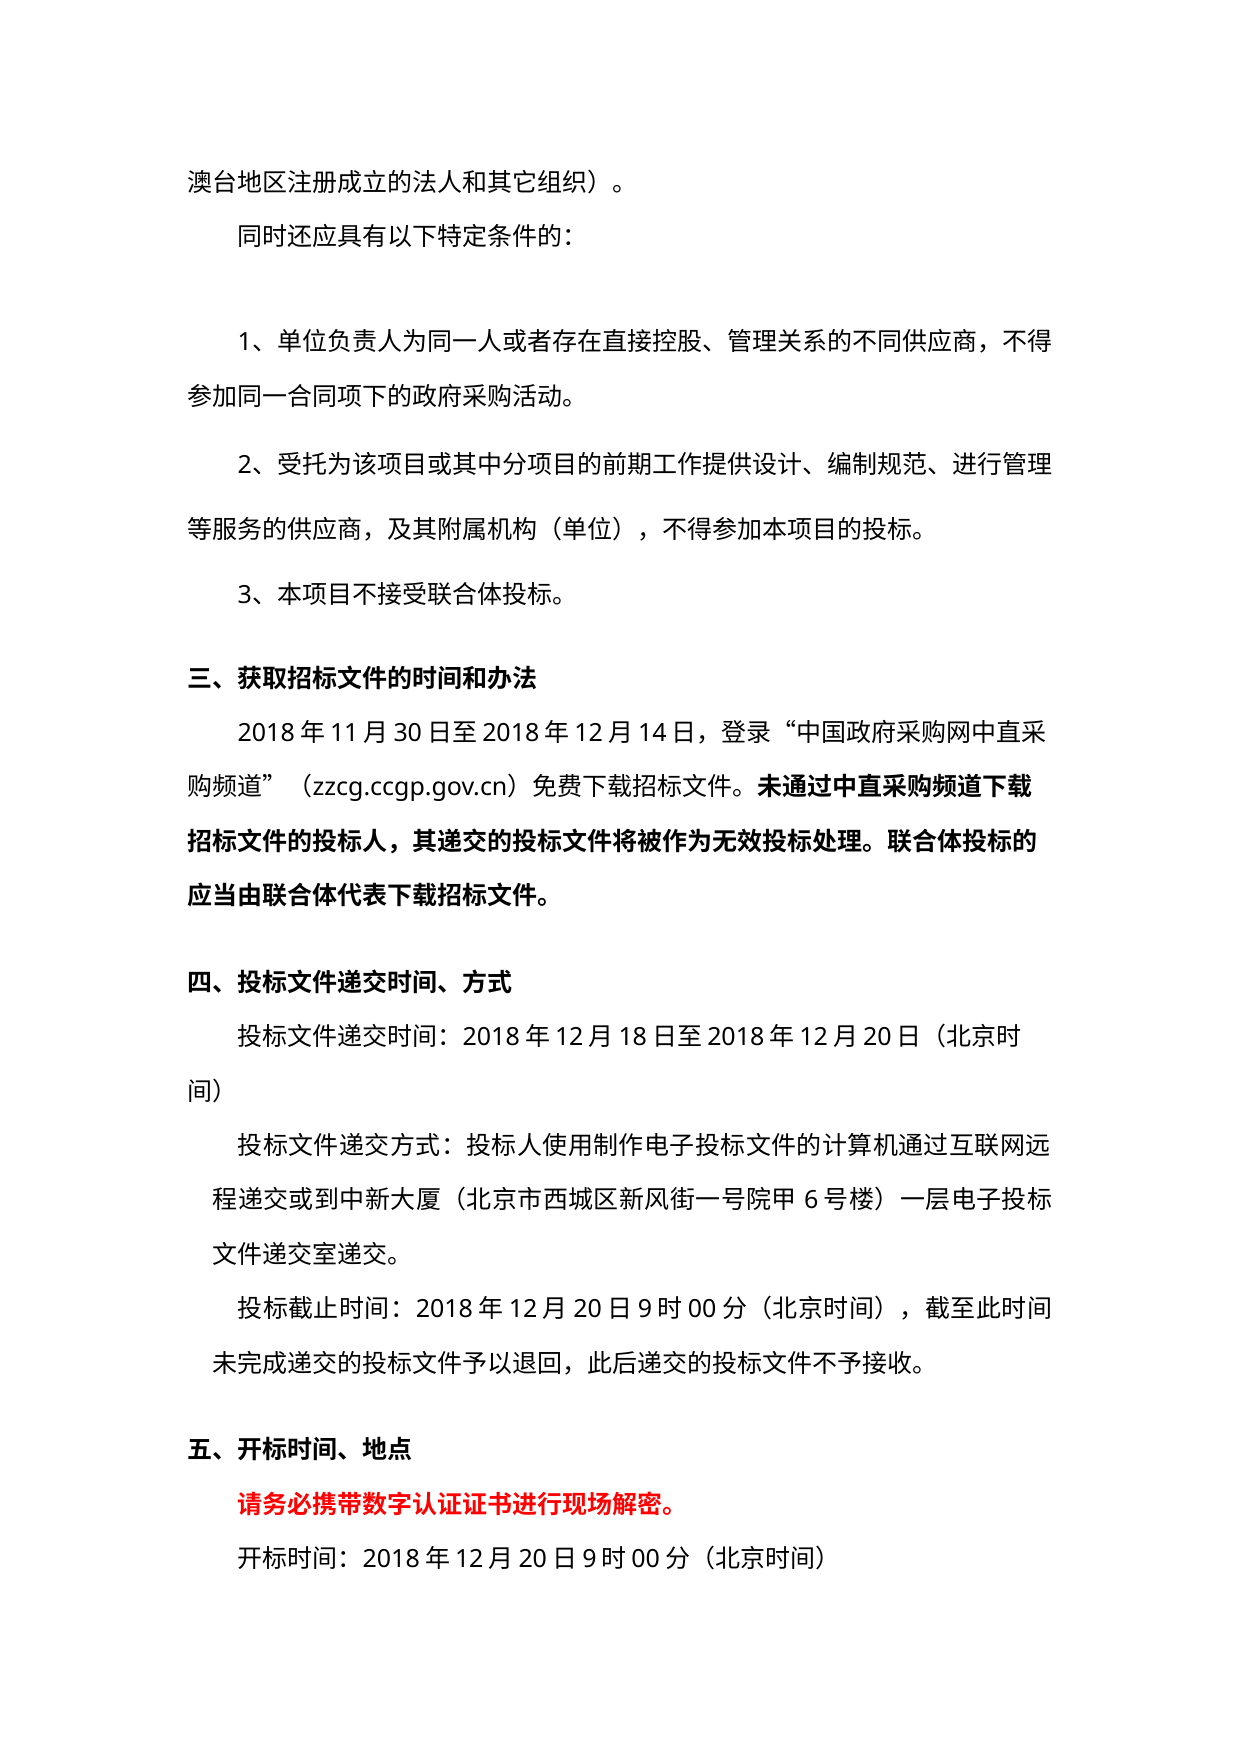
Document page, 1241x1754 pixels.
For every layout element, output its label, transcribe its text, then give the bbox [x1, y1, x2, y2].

text 投标文件递交时间：2018年12月18日至2018年12月20日（北京时间） [187, 1017, 1053, 1107]
text 2、受托为该项目或其中分项目的前期工作提供设计、编制规范、进行管理等服务的供应商，及其附属机构（单位），不得参加本项目的投标。 [187, 431, 1053, 561]
text 1、单位负责人为同一人或者存在直接控股、管理关系的不同供应商，不得参加同一合同项下的政府采购活动。 [187, 322, 1053, 412]
text 2018年11月30日至2018年12月14日，登录“中国政府采购网中直采购频道”（zzcg.ccgp.gov.cn）免费下载招标文件。未通过中直采购频道下载招标文件的投标人，其递交的投标文件将被作为无效投标处理。联合体投标的应当由联合体代表下载招标文件。 [187, 712, 1053, 912]
text 3、本项目不接受联合体投标。 [187, 561, 1053, 626]
text 四、投标文件递交时间、方式 [187, 962, 1053, 999]
text 五、开标时间、地点 [187, 1430, 1053, 1466]
text 开标时间：2018年12月20日9时00分（北京时间） [187, 1539, 1053, 1575]
text 投标截止时间：2018年12月20日9时00分（北京时间），截至此时间未完成递交的投标文件予以退回，此后递交的投标文件不予接收。 [212, 1289, 1053, 1379]
text 请务必携带数字认证证书进行现场解密。 [187, 1484, 1053, 1521]
text 三、获取招标文件的时间和办法 [187, 658, 1053, 694]
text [187, 162, 1053, 198]
text 投标文件递交方式：投标人使用制作电子投标文件的计算机通过互联网远程递交或到中新大厦（北京市西城区新风街一号院甲6号楼）一层电子投标文件递交室递交。 [212, 1126, 1053, 1271]
text 同时还应具有以下特定条件的： [187, 216, 1053, 253]
